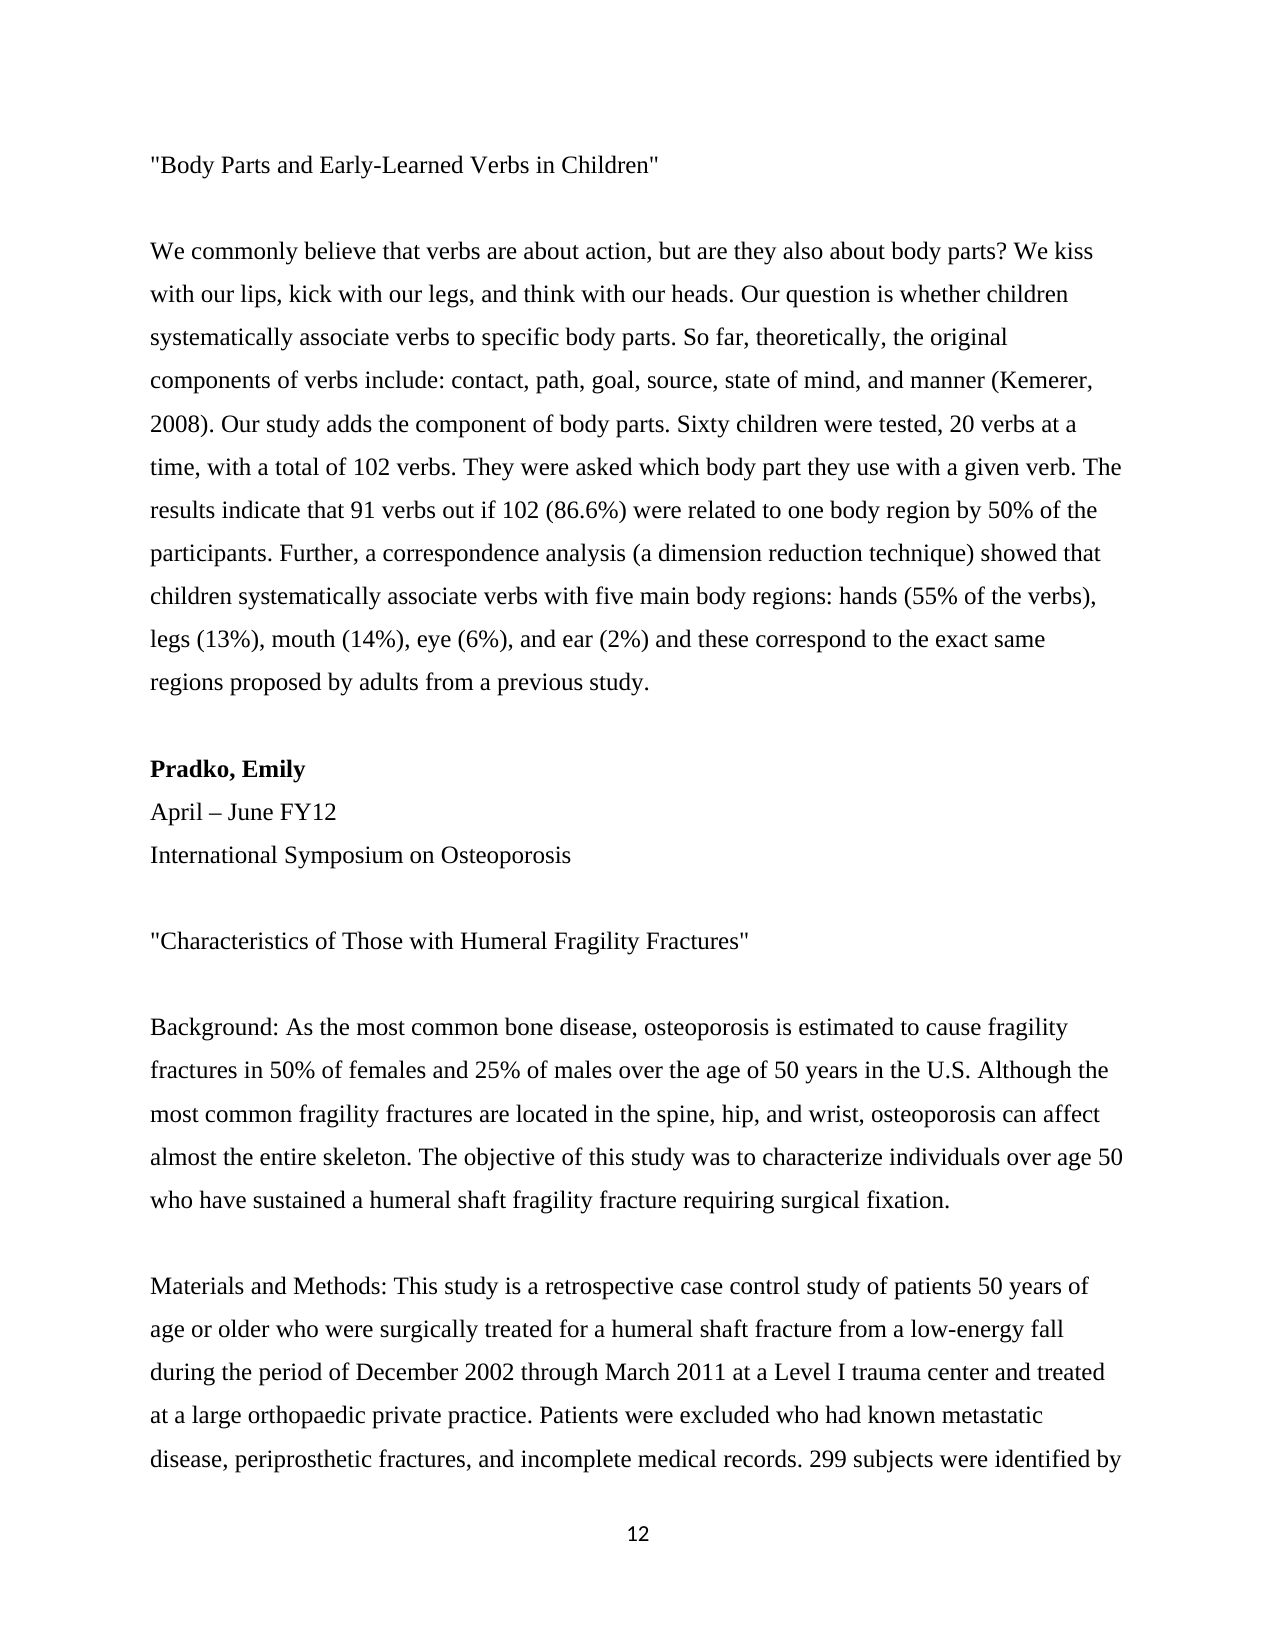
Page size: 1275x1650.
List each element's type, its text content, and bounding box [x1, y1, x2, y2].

text Background: As the most common bone disease, osteoporosis is estimated to cause fragility fractures in 50% of females and 25% of males over the age of 50 years in the U.S. Although the most common fragility fractures are located in the spine, hip, and wrist, osteoporosis can affect almost the entire skeleton. The objective of this study was to characterize individuals over age 50 who have sustained a humeral shaft fragility fracture requiring surgical fixation. [150, 1012, 1125, 1214]
text April – June FY12 [150, 797, 1125, 826]
text Pradko, Emily [150, 754, 1125, 782]
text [150, 1271, 1125, 1472]
text We commonly believe that verbs are about action, but are they also about body parts? We kiss with our lips, kick with our legs, and think with our heads. Our question is whether children systematically associate verbs to specific body parts. So far, theoretically, the original components of verbs include: contact, path, goal, source, state of mind, and manner (Kemerer, 2008). Our study adds the component of body parts. Sixty children were tested, 20 verbs at a time, with a total of 102 verbs. They were asked which body part they use with a given verb. The results indicate that 91 verbs out if 102 (86.6%) were related to one body region by 50% of the participants. Further, a correspondence analysis (a dimension reduction technique) showed that children systematically associate verbs with five main body regions: hands (55% of the verbs), legs (13%), mouth (14%), eye (6%), and ear (2%) and these correspond to the exact same regions proposed by adults from a previous study. [150, 236, 1125, 696]
text International Symposium on Osteoporosis [150, 840, 1125, 869]
text "Body Parts and Early-Learned Verbs in Children" [150, 150, 1125, 179]
text "Characteristics of Those with Humeral Fragility Fractures" [150, 926, 1125, 955]
